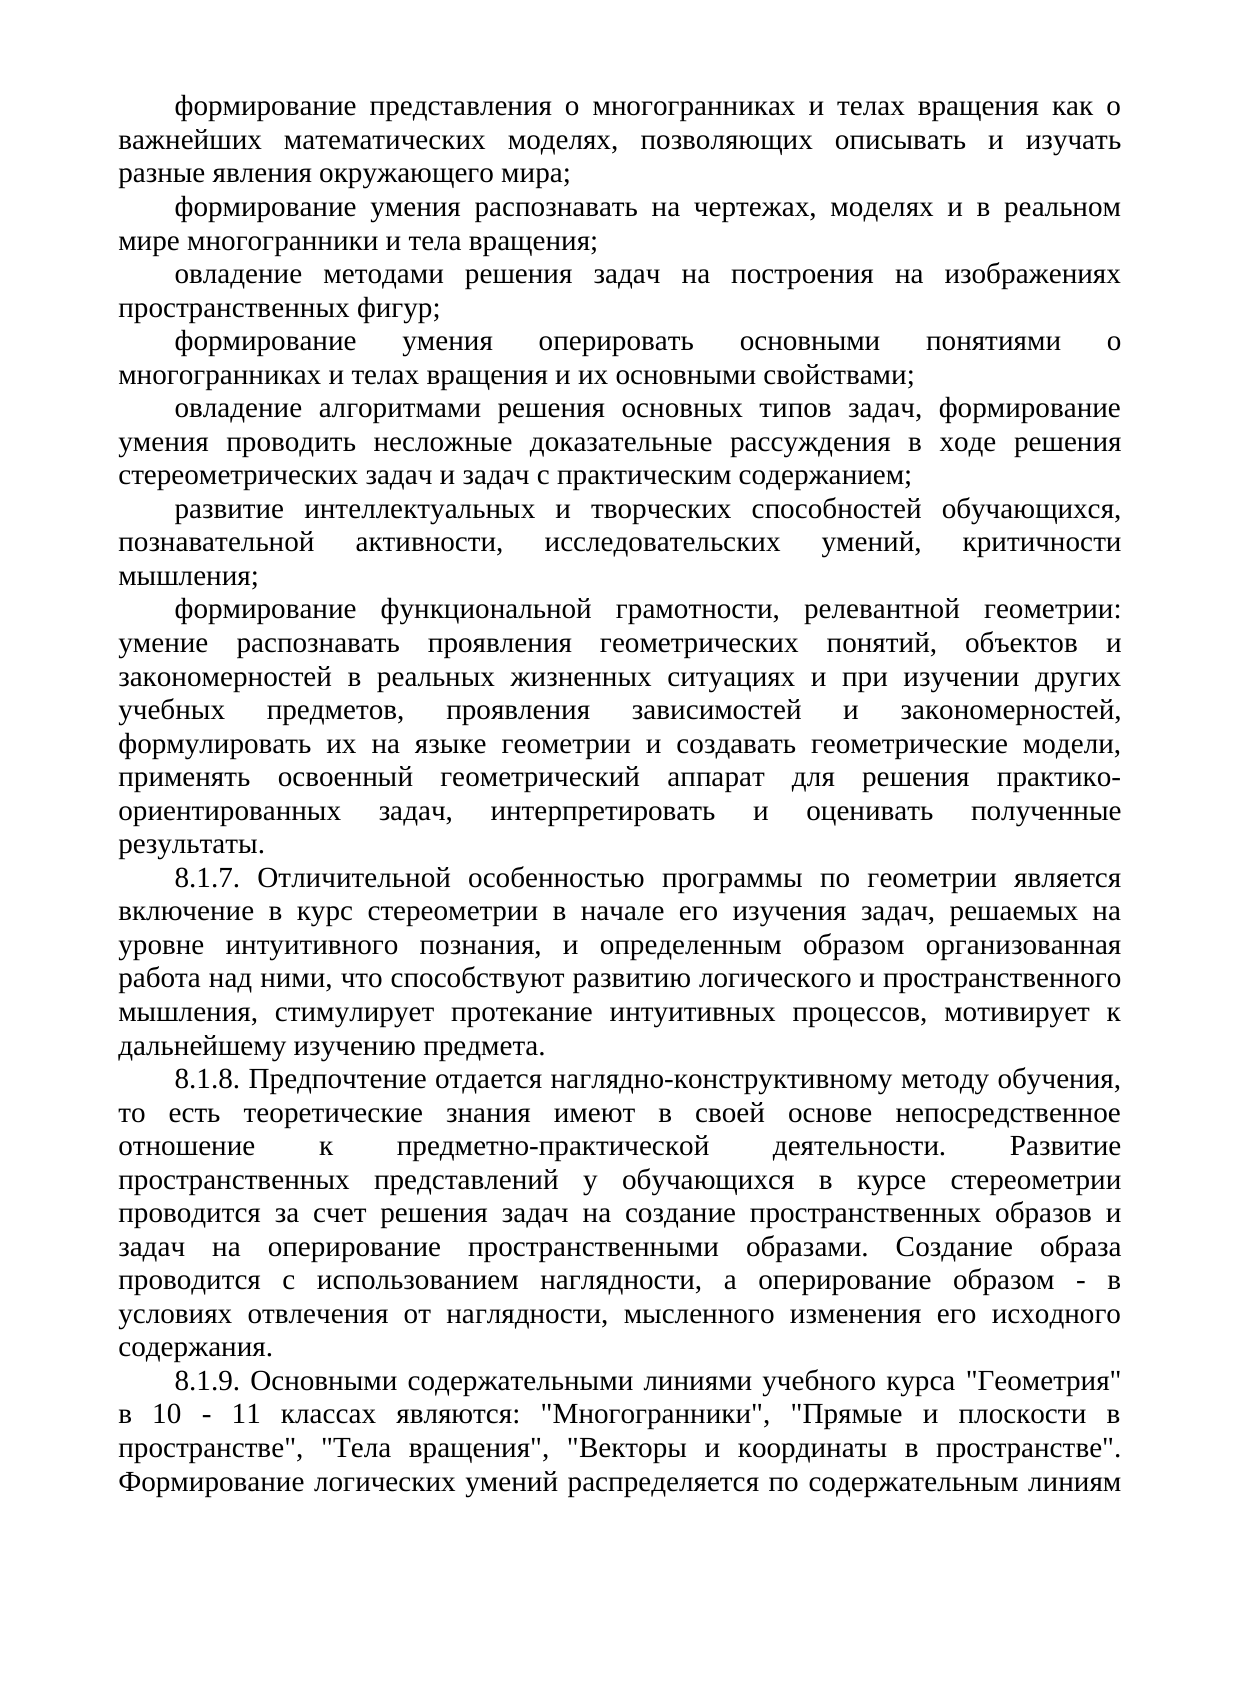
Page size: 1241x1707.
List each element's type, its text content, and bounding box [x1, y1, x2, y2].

text овладение алгоритмами решения основных типов задач, формирование умения проводить несложные доказательные рассуждения в ходе решения стереометрических задач и задач с практическим содержанием; [118, 390, 1122, 491]
text 8.1.8. Предпочтение отдается наглядно-конструктивному методу обучения, то есть теоретические знания имеют в своей основе непосредственное отношение к предметно-практической деятельности. Развитие пространственных представлений у обучающихся в курсе стереометрии проводится за счет решения задач на создание пространственных образов и задач на оперирование пространственными образами. Создание образа проводится с использованием наглядности, а оперирование образом - в условиях отвлечения от наглядности, мысленного изменения его исходного содержания. [118, 1061, 1122, 1363]
text овладение методами решения задач на построения на изображениях пространственных фигур; [118, 256, 1122, 323]
text развитие интеллектуальных и творческих способностей обучающихся, познавательной активности, исследовательских умений, критичности мышления; [118, 491, 1122, 592]
text формирование умения оперировать основными понятиями о многогранниках и телах вращения и их основными свойствами; [118, 323, 1122, 390]
text формирование представления о многогранниках и телах вращения как о важнейших математических моделях, позволяющих описывать и изучать разные явления окружающего мира; [118, 88, 1122, 189]
text формирование функциональной грамотности, релевантной геометрии: умение распознавать проявления геометрических понятий, объектов и закономерностей в реальных жизненных ситуациях и при изучении других учебных предметов, проявления зависимостей и закономерностей, формулировать их на языке геометрии и создавать геометрические модели, применять освоенный геометрический аппарат для решения практико-ориентированных задач, интерпретировать и оценивать полученные результаты. [118, 592, 1122, 860]
text 8.1.7. Отличительной особенностью программы по геометрии является включение в курс стереометрии в начале его изучения задач, решаемых на уровне интуитивного познания, и определенным образом организованная работа над ними, что способствуют развитию логического и пространственного мышления, стимулирует протекание интуитивных процессов, мотивирует к дальнейшему изучению предмета. [118, 860, 1122, 1061]
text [118, 1363, 1122, 1497]
text формирование умения распознавать на чертежах, моделях и в реальном мире многогранники и тела вращения; [118, 189, 1122, 256]
